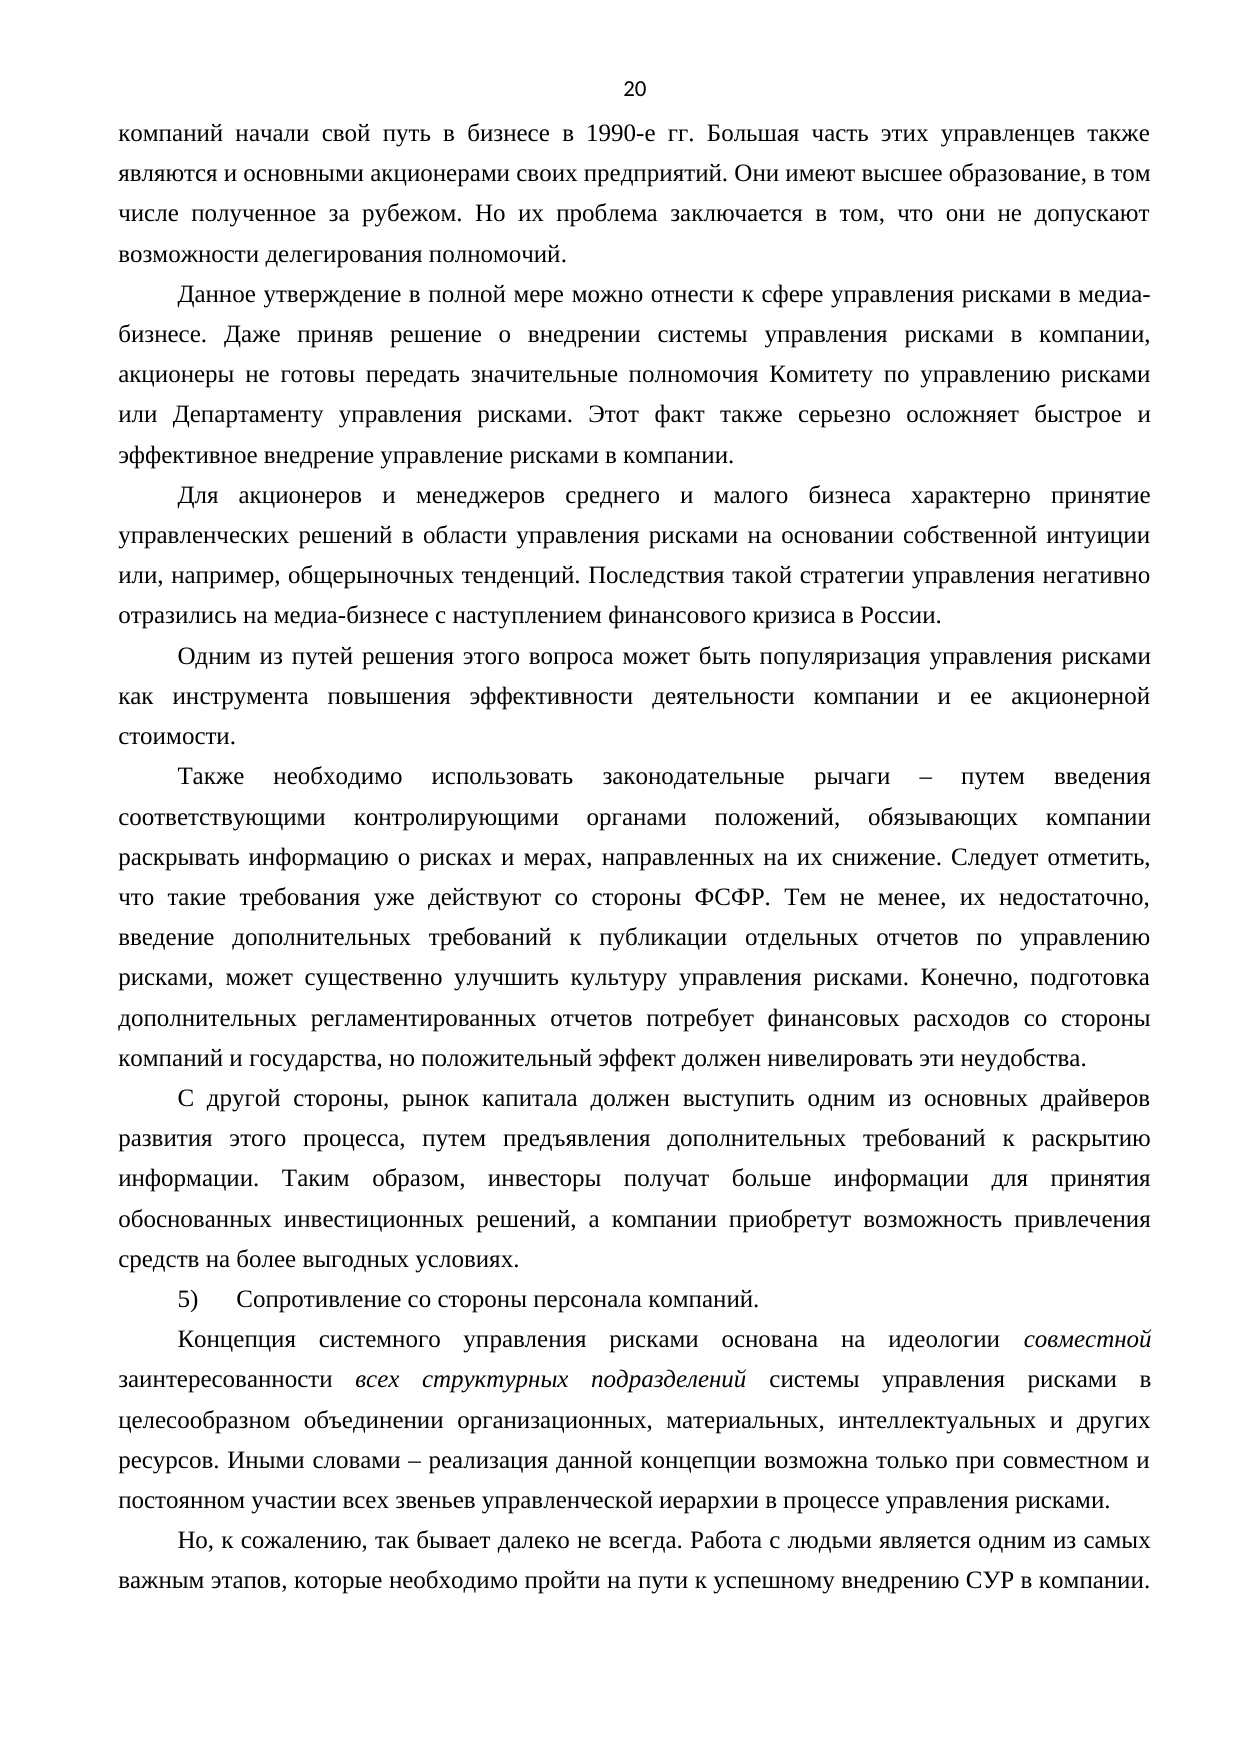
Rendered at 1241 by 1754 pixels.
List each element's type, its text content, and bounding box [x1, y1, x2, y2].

text Также необходимо использовать законодательные рычаги – путем введения соответствующими контролирующими органами положений, обязывающих компании раскрывать информацию о рисках и мерах, направленных на их снижение. Следует отметить, что такие требования уже действуют со стороны ФСФР. Тем не менее, их недостаточно, введение дополнительных требований к публикации отдельных отчетов по управлению рисками, может существенно улучшить культуру управления рисками. Конечно, подготовка дополнительных регламентированных отчетов потребует финансовых расходов со стороны компаний и государства, но положительный эффект должен нивелировать эти неудобства. [118, 761, 1152, 1072]
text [118, 118, 1152, 267]
text Концепция системного управления рисками основана на идеологии совместной заинтересованности всех структурных подразделений системы управления рисками в целесообразном объединении организационных, материальных, интеллектуальных и других ресурсов. Иными словами – реализация данной концепции возможна только при совместном и постоянном участии всех звеньев управленческой иерархии в процессе управления рисками. [118, 1324, 1152, 1514]
text Одним из путей решения этого вопроса может быть популяризация управления рисками как инструмента повышения эффективности деятельности компании и ее акционерной стоимости. [118, 641, 1152, 750]
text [118, 1525, 1152, 1594]
text Для акционеров и менеджеров среднего и малого бизнеса характерно принятие управленческих решений в области управления рисками на основании собственной интуиции или, например, общерыночных тенденций. Последствия такой стратегии управления негативно отразились на медиа-бизнесе с наступлением финансового кризиса в России. [118, 480, 1152, 629]
text С другой стороны, рынок капитала должен выступить одним из основных драйверов развития этого процесса, путем предъявления дополнительных требований к раскрытию информации. Таким образом, инвесторы получат больше информации для принятия обоснованных инвестиционных решений, а компании приобретут возможность привлечения средств на более выгодных условиях. [118, 1083, 1152, 1273]
list Сопротивление со стороны персонала компаний. [118, 1284, 1152, 1313]
text Данное утверждение в полной мере можно отнести к сфере управления рисками в медиа-бизнесе. Даже приняв решение о внедрении системы управления рисками в компании, акционеры не готовы передать значительные полномочия Комитету по управлению рисками или Департаменту управления рисками. Этот факт также серьезно осложняет быстрое и эффективное внедрение управление рисками в компании. [118, 279, 1152, 468]
